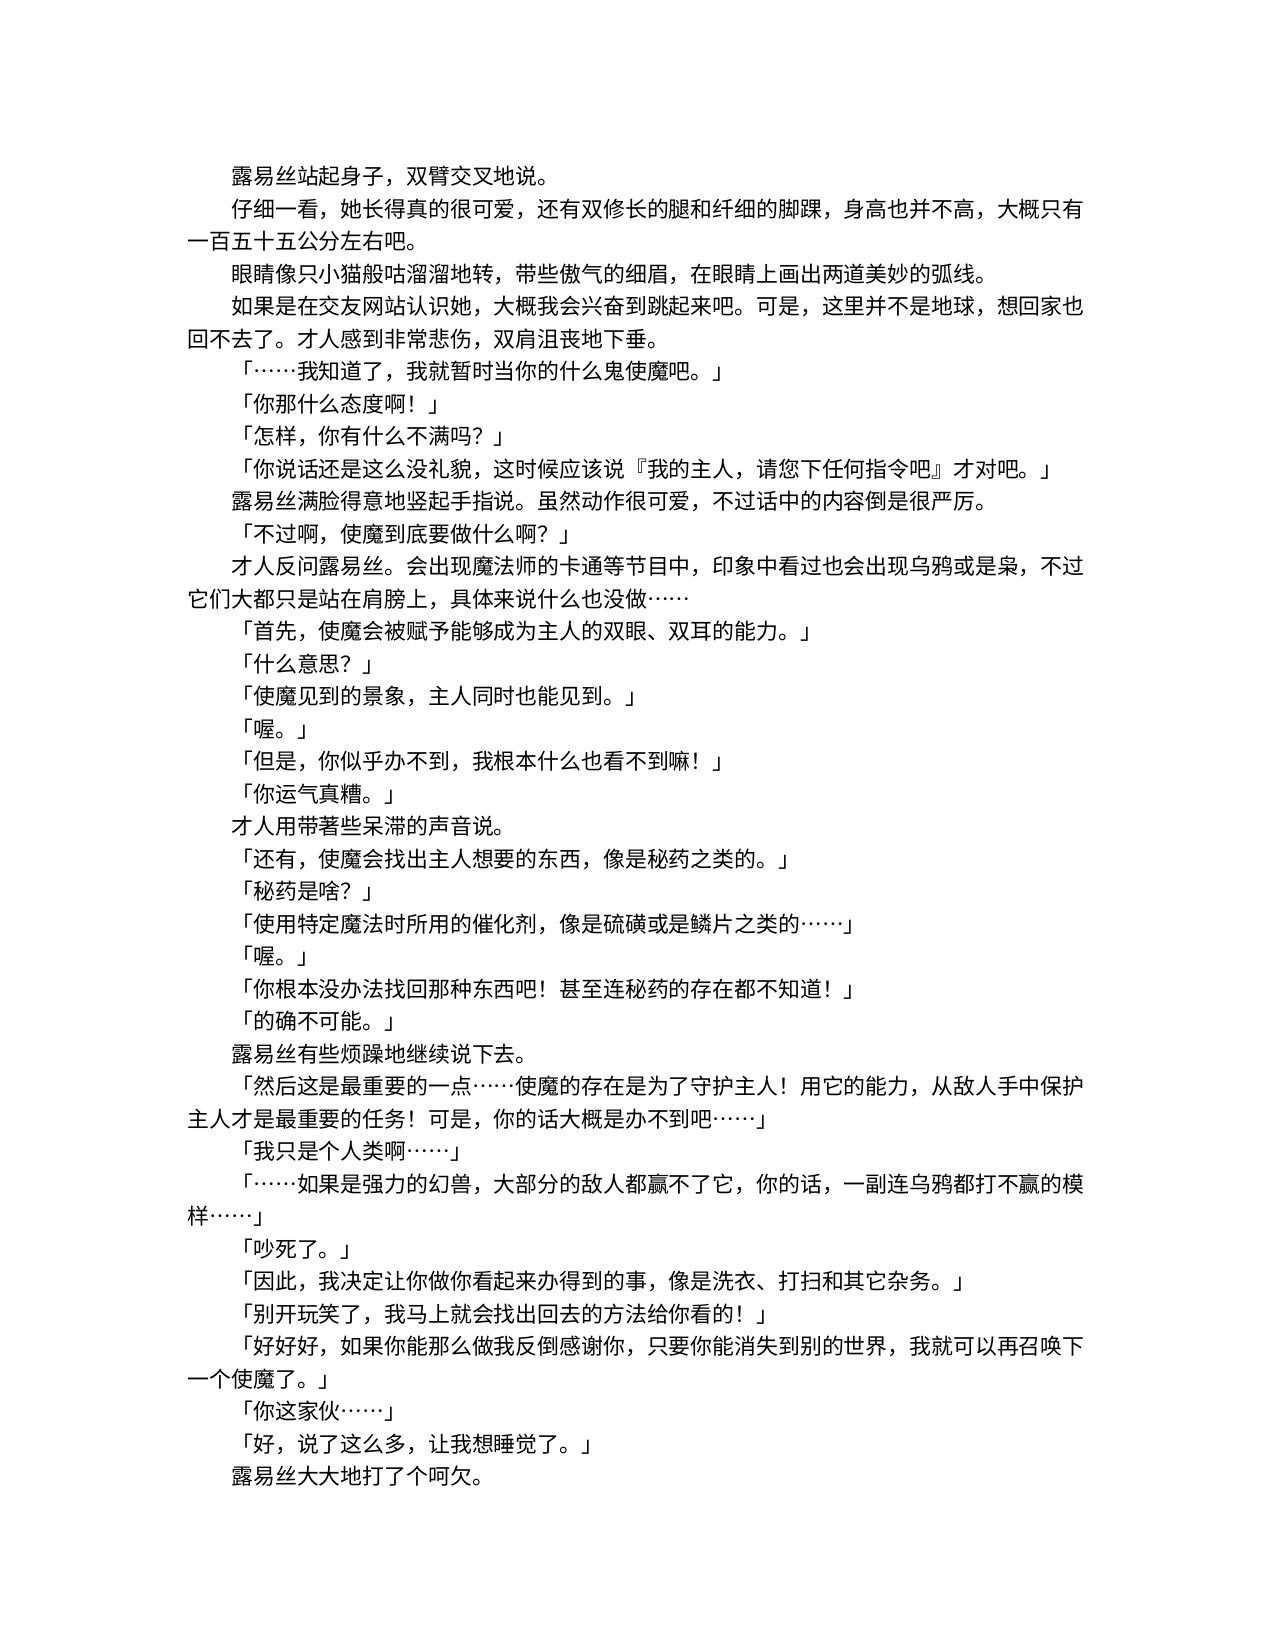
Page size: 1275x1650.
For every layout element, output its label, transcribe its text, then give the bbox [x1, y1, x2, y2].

text 「你根本没办法找回那种东西吧！甚至连秘药的存在都不知道！」 [187, 971, 1087, 1004]
text 眼睛像只小猫般咕溜溜地转，带些傲气的细眉，在眼睛上画出两道美妙的弧线。 [187, 256, 1087, 289]
text 如果是在交友网站认识她，大概我会兴奋到跳起来吧。可是，这里并不是地球，想回家也回不去了。才人感到非常悲伤，双肩沮丧地下垂。 [187, 289, 1087, 354]
text 「……我知道了，我就暂时当你的什么鬼使魔吧。」 [187, 354, 1087, 386]
text 「你这家伙……」 [187, 1394, 1087, 1426]
text 「但是，你似乎办不到，我根本什么也看不到嘛！」 [187, 744, 1087, 776]
text 仔细一看，她长得真的很可爱，还有双修长的腿和纤细的脚踝，身高也并不高，大概只有一百五十五公分左右吧。 [187, 191, 1087, 256]
text 才人反问露易丝。会出现魔法师的卡通等节目中，印象中看过也会出现乌鸦或是枭，不过它们大都只是站在肩膀上，具体来说什么也没做…… [187, 549, 1087, 614]
text 露易丝有些烦躁地继续说下去。 [187, 1036, 1087, 1069]
text 「使魔见到的景象，主人同时也能见到。」 [187, 679, 1087, 711]
text 「你说话还是这么没礼貌，这时候应该说『我的主人，请您下任何指令吧』才对吧。」 [187, 451, 1087, 484]
text 「的确不可能。」 [187, 1004, 1087, 1036]
text 「还有，使魔会找出主人想要的东西，像是秘药之类的。」 [187, 841, 1087, 874]
text 露易丝站起身子，双臂交叉地说。 [187, 159, 1087, 191]
text 「别开玩笑了，我马上就会找出回去的方法给你看的！」 [187, 1296, 1087, 1329]
text 「秘药是啥？」 [187, 874, 1087, 906]
text 「什么意思？」 [187, 646, 1087, 679]
text 「好，说了这么多，让我想睡觉了。」 [187, 1426, 1087, 1459]
text 「因此，我决定让你做你看起来办得到的事，像是洗衣、打扫和其它杂务。」 [187, 1264, 1087, 1296]
text 露易丝大大地打了个呵欠。 [187, 1459, 1087, 1491]
text 「怎样，你有什么不满吗？」 [187, 419, 1087, 451]
text 「使用特定魔法时所用的催化剂，像是硫磺或是鳞片之类的……」 [187, 906, 1087, 939]
text 「我只是个人类啊……」 [187, 1134, 1087, 1166]
text 「首先，使魔会被赋予能够成为主人的双眼、双耳的能力。」 [187, 614, 1087, 646]
text 「喔。」 [187, 711, 1087, 744]
text 才人用带著些呆滞的声音说。 [187, 809, 1087, 841]
text 「不过啊，使魔到底要做什么啊？」 [187, 516, 1087, 549]
text 「然后这是最重要的一点……使魔的存在是为了守护主人！用它的能力，从敌人手中保护主人才是最重要的任务！可是，你的话大概是办不到吧……」 [187, 1069, 1087, 1134]
text 「你那什么态度啊！」 [187, 386, 1087, 419]
text 「吵死了。」 [187, 1231, 1087, 1264]
text 「你运气真糟。」 [187, 776, 1087, 809]
text 「好好好，如果你能那么做我反倒感谢你，只要你能消失到别的世界，我就可以再召唤下一个使魔了。」 [187, 1329, 1087, 1394]
text 「喔。」 [187, 939, 1087, 971]
text 「……如果是强力的幻兽，大部分的敌人都赢不了它，你的话，一副连乌鸦都打不赢的模样……」 [187, 1166, 1087, 1231]
text 露易丝满脸得意地竖起手指说。虽然动作很可爱，不过话中的内容倒是很严厉。 [187, 484, 1087, 516]
